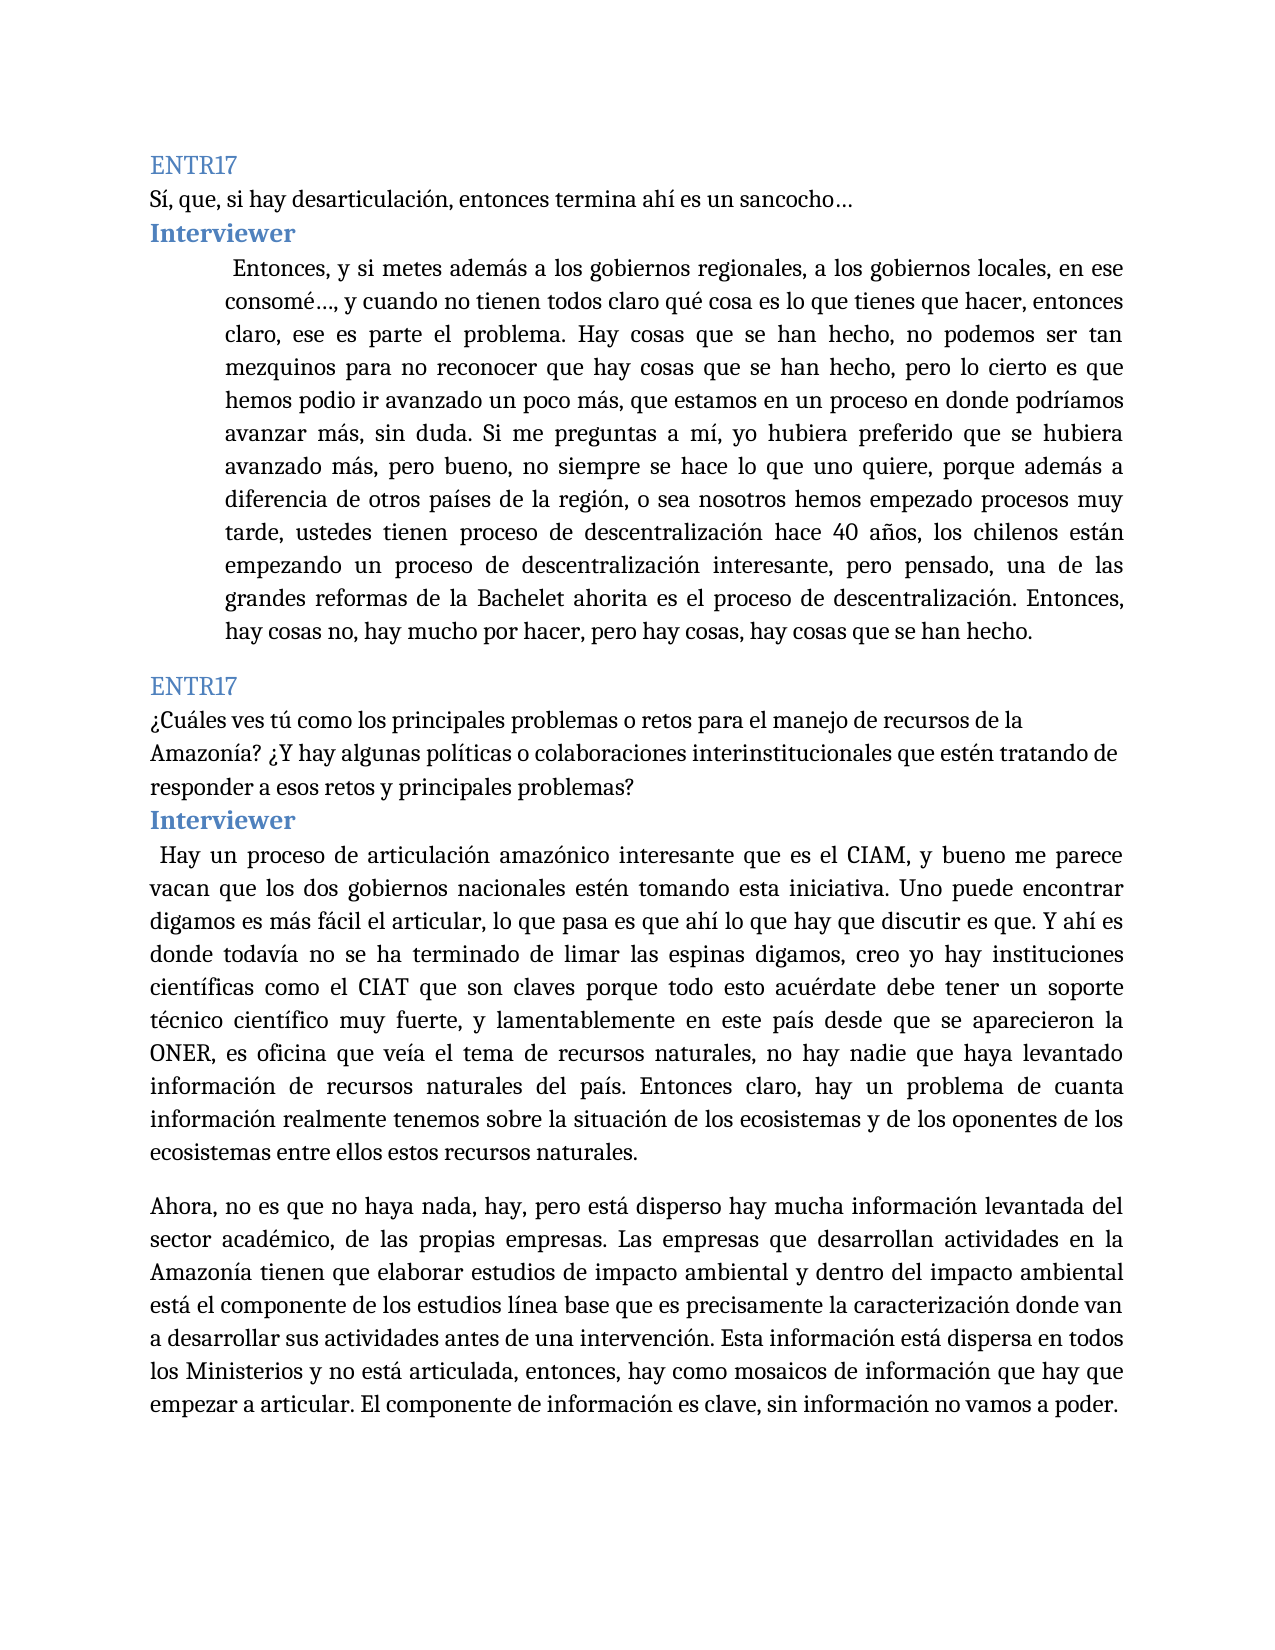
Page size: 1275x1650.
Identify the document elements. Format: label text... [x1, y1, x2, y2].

text Interviewer Hay un proceso de articulación amazónico interesante que es el CIAM, y bueno me parece vacan que los dos gobiernos nacionales estén tomando esta iniciativa. Uno puede encontrar digamos es más fácil el articular, lo que pasa es que ahí lo que hay que discutir es que. Y ahí es donde todavía no se ha terminado de limar las espinas digamos, creo yo hay instituciones científicas como el CIAT que son claves porque todo esto acuérdate debe tener un soporte técnico científico muy fuerte, y lamentablemente en este país desde que se aparecieron la ONER, es oficina que veía el tema de recursos naturales, no hay nadie que haya levantado información de recursos naturales del país. Entonces claro, hay un problema de cuanta información realmente tenemos sobre la situación de los ecosistemas y de los oponentes de los ecosistemas entre ellos estos recursos naturales. [150, 805, 1125, 1167]
subtitle ENTR17 Sí, que, si hay desarticulación, entonces termina ahí es un sancocho… [150, 150, 1125, 214]
subtitle ENTR17 ¿Cuáles ves tú como los principales problemas o retos para el manejo de recursos de la Amazonía? ¿Y hay algunas políticas o colaboraciones interinstitucionales que estén tratando de responder a esos retos y principales problemas? [150, 671, 1125, 801]
text Ahora, no es que no haya nada, hay, pero está disperso hay mucha información levantada del sector académico, de las propias empresas. Las empresas que desarrollan actividades en la Amazonía tienen que elaborar estudios de impacto ambiental y dentro del impacto ambiental está el componente de los estudios línea base que es precisamente la caracterización donde van a desarrollar sus actividades antes de una intervención. Esta información está dispersa en todos los Ministerios y no está articulada, entonces, hay como mosaicos de información que hay que empezar a articular. El componente de información es clave, sin información no vamos a poder. [150, 1192, 1125, 1419]
text Interviewer Entonces, y si metes además a los gobiernos regionales, a los gobiernos locales, en ese consomé…, y cuando no tienen todos claro qué cosa es lo que tienes que hacer, entonces claro, ese es parte el problema. Hay cosas que se han hecho, no podemos ser tan mezquinos para no reconocer que hay cosas que se han hecho, pero lo cierto es que hemos podio ir avanzado un poco más, que estamos en un proceso en donde podríamos avanzar más, sin duda. Si me preguntas a mí, yo hubiera preferido que se hubiera avanzado más, pero bueno, no siempre se hace lo que uno quiere, porque además a diferencia de otros países de la región, o sea nosotros hemos empezado procesos muy tarde, ustedes tienen proceso de descentralización hace 40 años, los chilenos están empezando un proceso de descentralización interesante, pero pensado, una de las grandes reformas de la Bachelet ahorita es el proceso de descentralización. Entonces, hay cosas no, hay mucho por hacer, pero hay cosas, hay cosas que se han hecho. [150, 218, 1125, 646]
